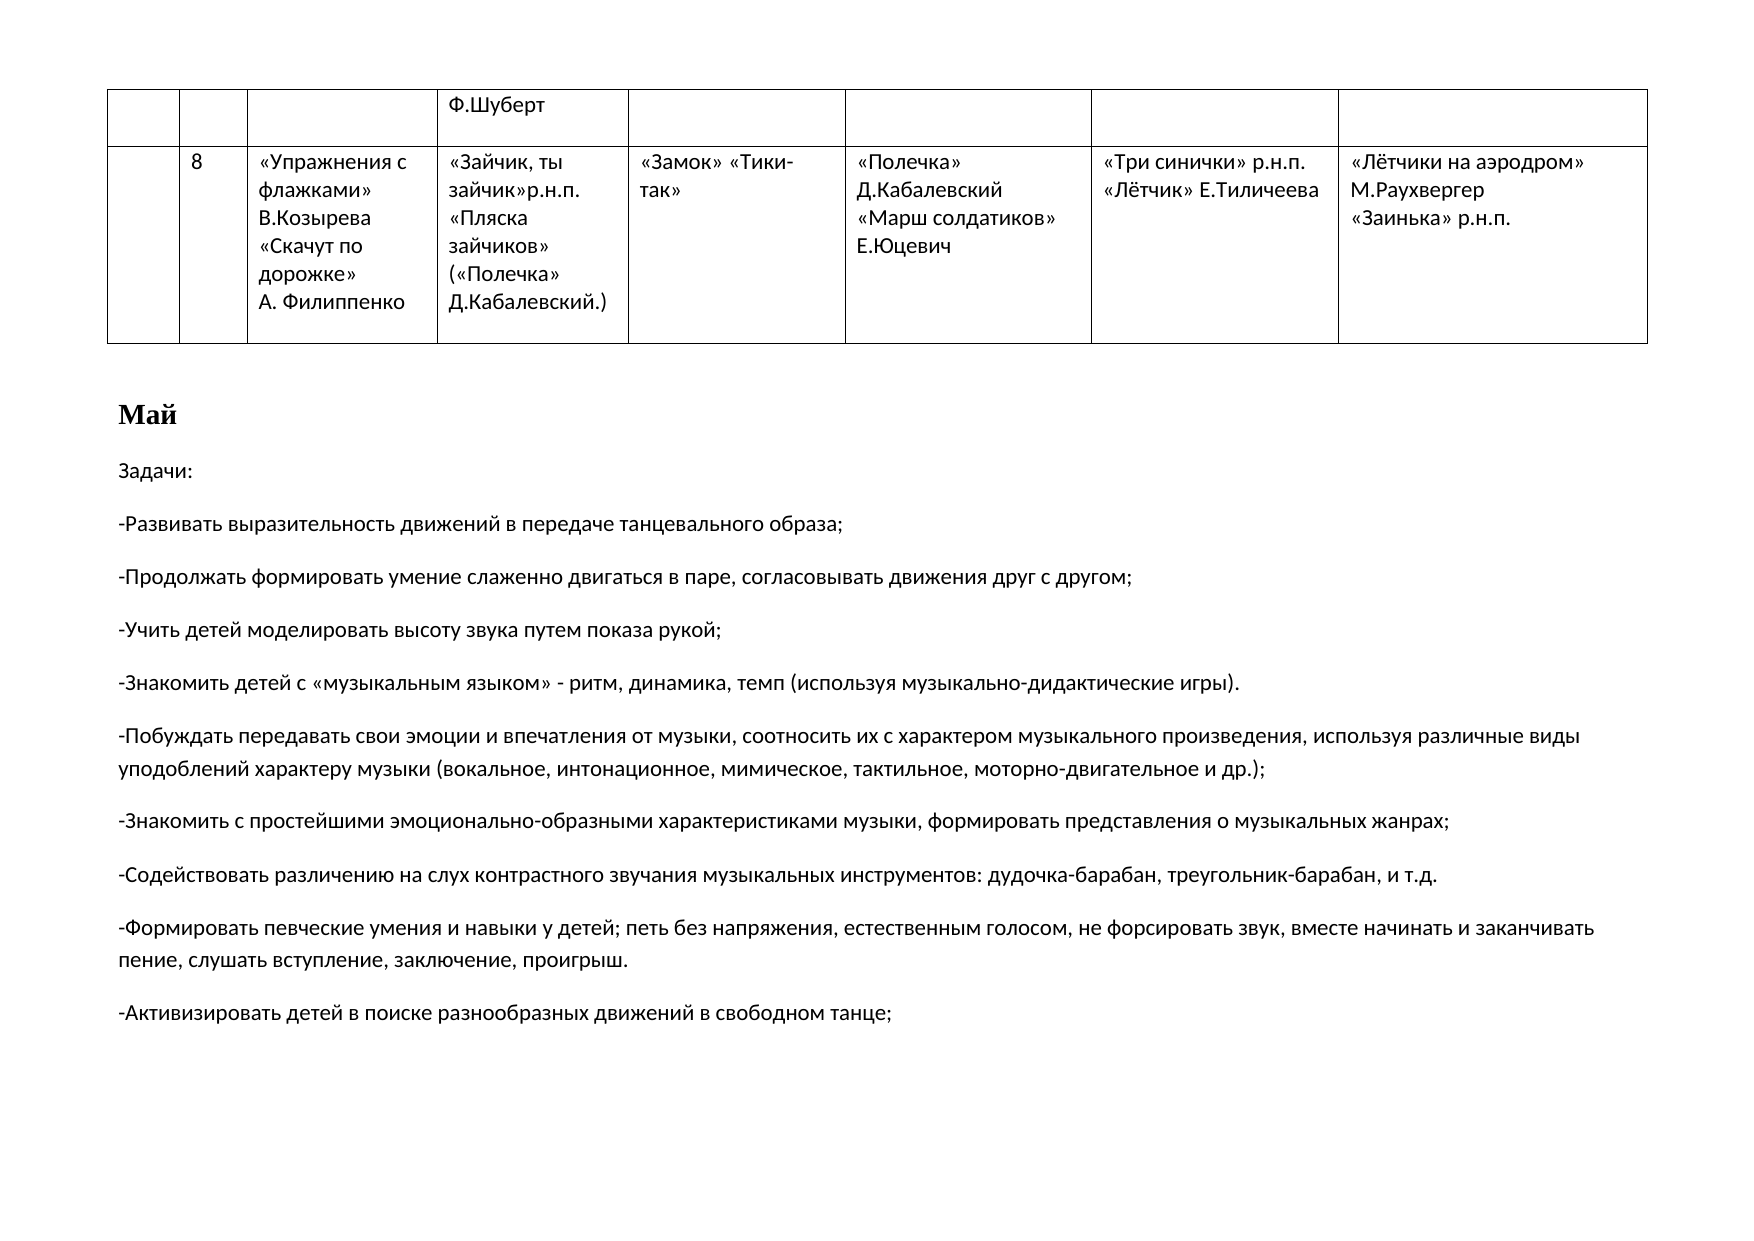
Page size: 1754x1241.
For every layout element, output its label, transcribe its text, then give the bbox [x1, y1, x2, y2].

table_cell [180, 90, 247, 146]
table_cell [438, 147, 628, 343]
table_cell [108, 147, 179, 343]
text -Содействовать различению на слух контрастного звучания музыкальных инструментов: дудочка-барабан, треугольник-барабан, и т.д. [118, 860, 1636, 888]
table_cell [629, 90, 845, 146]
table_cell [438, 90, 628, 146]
text -Учить детей моделировать высоту звука путем показа рукой; [118, 615, 1636, 643]
text -Формировать певческие умения и навыки у детей; петь без напряжения, естественным голосом, не форсировать звук, вместе начинать и заканчивать пение, слушать вступление, заключение, проигрыш. [118, 913, 1636, 973]
text -Побуждать передавать свои эмоции и впечатления от музыки, соотносить их с характером музыкального произведения, используя различные виды уподоблений характеру музыки (вокальное, интонационное, мимическое, тактильное, моторно-двигательное и др.); [118, 721, 1636, 782]
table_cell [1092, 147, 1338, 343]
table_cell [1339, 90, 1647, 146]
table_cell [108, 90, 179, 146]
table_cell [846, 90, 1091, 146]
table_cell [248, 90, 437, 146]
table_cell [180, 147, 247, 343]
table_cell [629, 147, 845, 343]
text -Продолжать формировать умение слаженно двигаться в паре, согласовывать движения друг с другом; [118, 562, 1636, 590]
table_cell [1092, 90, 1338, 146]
text -Активизировать детей в поиске разнообразных движений в свободном танце; [118, 998, 1636, 1026]
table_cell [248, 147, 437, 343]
text -Развивать выразительность движений в передаче танцевального образа; [118, 509, 1636, 537]
text Май [118, 397, 1636, 431]
text -Знакомить с простейшими эмоционально-образными характеристиками музыки, формировать представления о музыкальных жанрах; [118, 807, 1636, 835]
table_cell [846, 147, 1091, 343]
text Задачи: [118, 456, 1636, 484]
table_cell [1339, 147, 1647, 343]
text -Знакомить детей с «музыкальным языком» - ритм, динамика, темп (используя музыкально-дидактические игры). [118, 668, 1636, 696]
